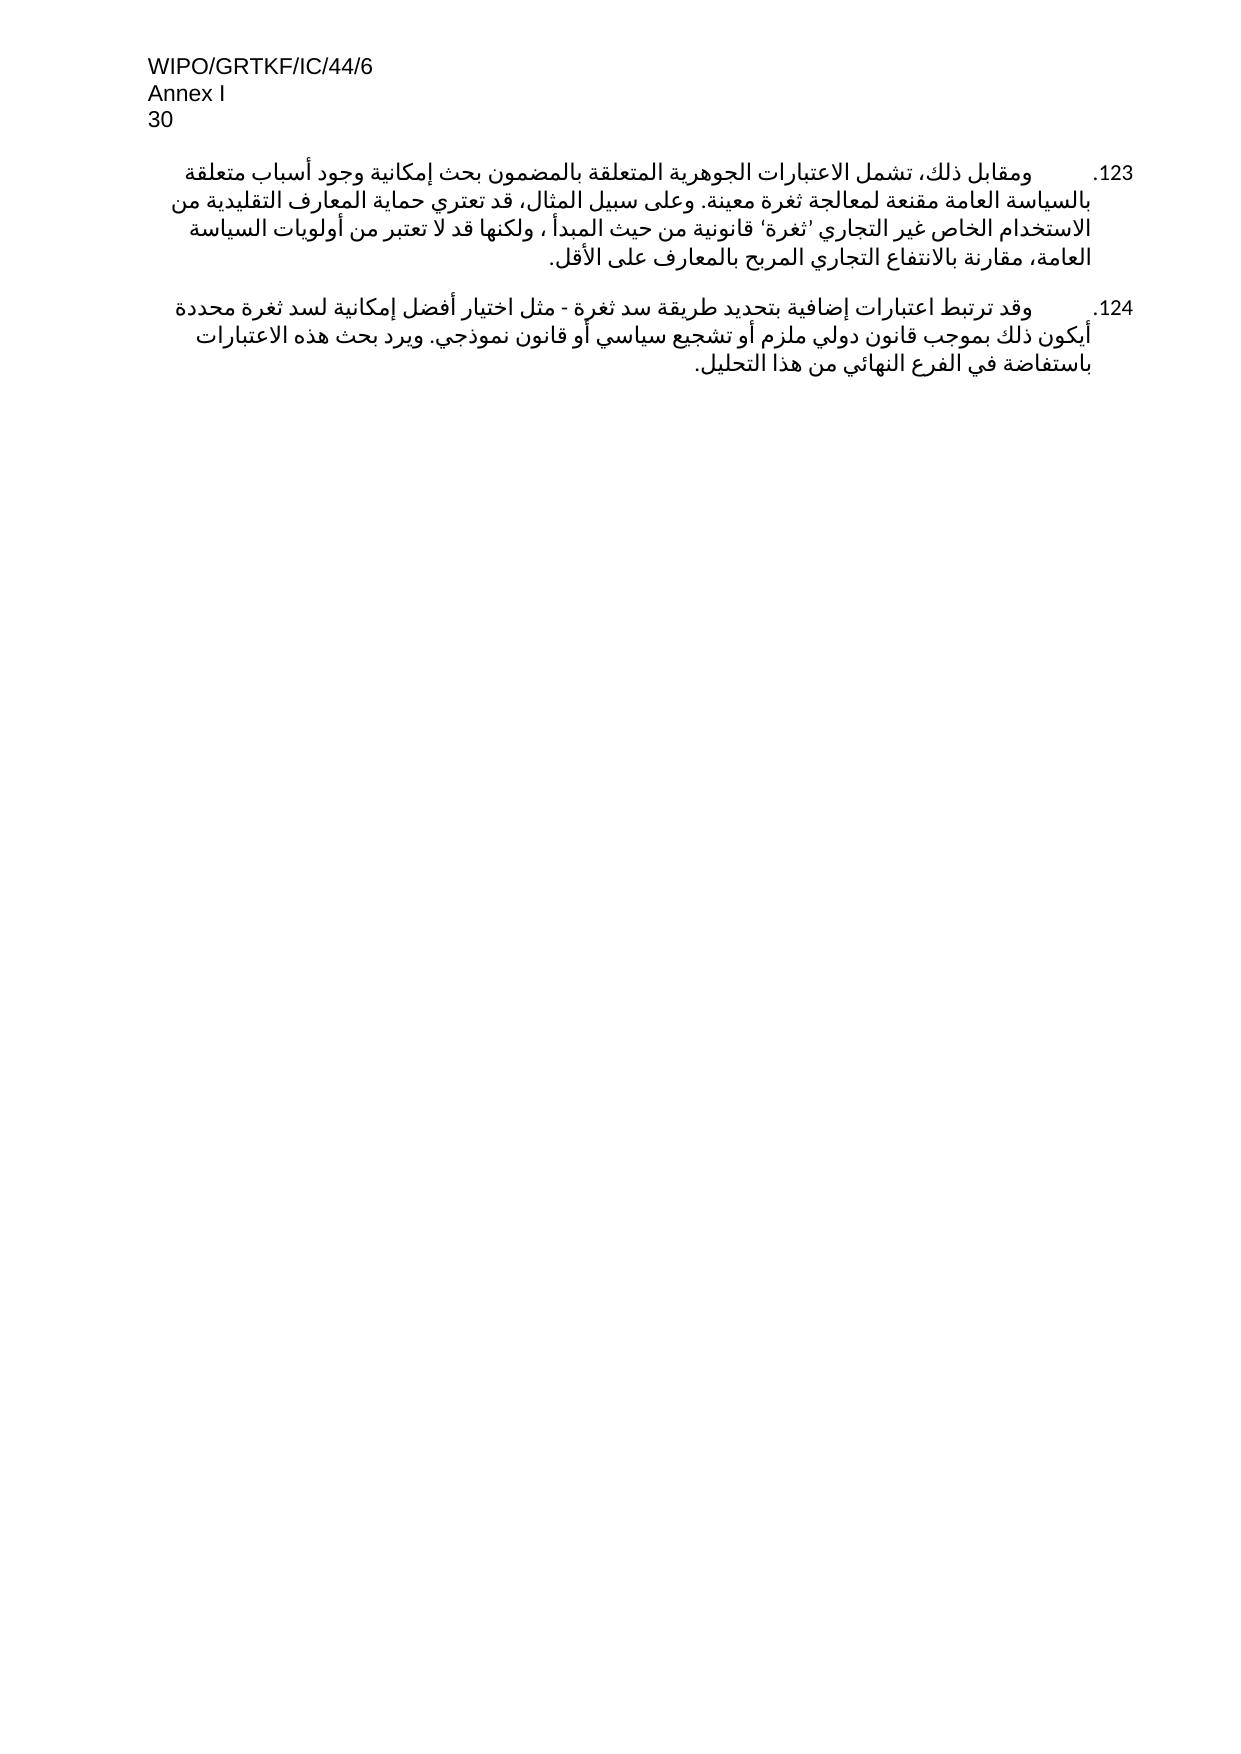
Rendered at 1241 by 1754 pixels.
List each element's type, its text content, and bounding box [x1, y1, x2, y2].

list ومقابل ذلك، تشمل الاعتبارات الجوهرية المتعلقة بالمضمون بحث إمكانية وجود أسباب متعلقة بالسياسة العامة مقنعة لمعالجة ثغرة معينة. وعلى سبيل المثال، قد تعتري حماية المعارف التقليدية من الاستخدام الخاص غير التجاري ’ثغرة‘ قانونية من حيث المبدأ ، ولكنها قد لا تعتبر من أولويات السياسة العامة، مقارنة بالانتفاع التجاري المربح بالمعارف على الأقل. [148, 158, 1092, 271]
list وقد ترتبط اعتبارات إضافية بتحديد طريقة سد ثغرة - مثل اختيار أفضل إمكانية لسد ثغرة محددة أيكون ذلك بموجب قانون دولي ملزم أو تشجيع سياسي أو قانون نموذجي. ويرد بحث هذه الاعتبارات باستفاضة في الفرع النهائي من هذا التحليل. [148, 293, 1092, 378]
